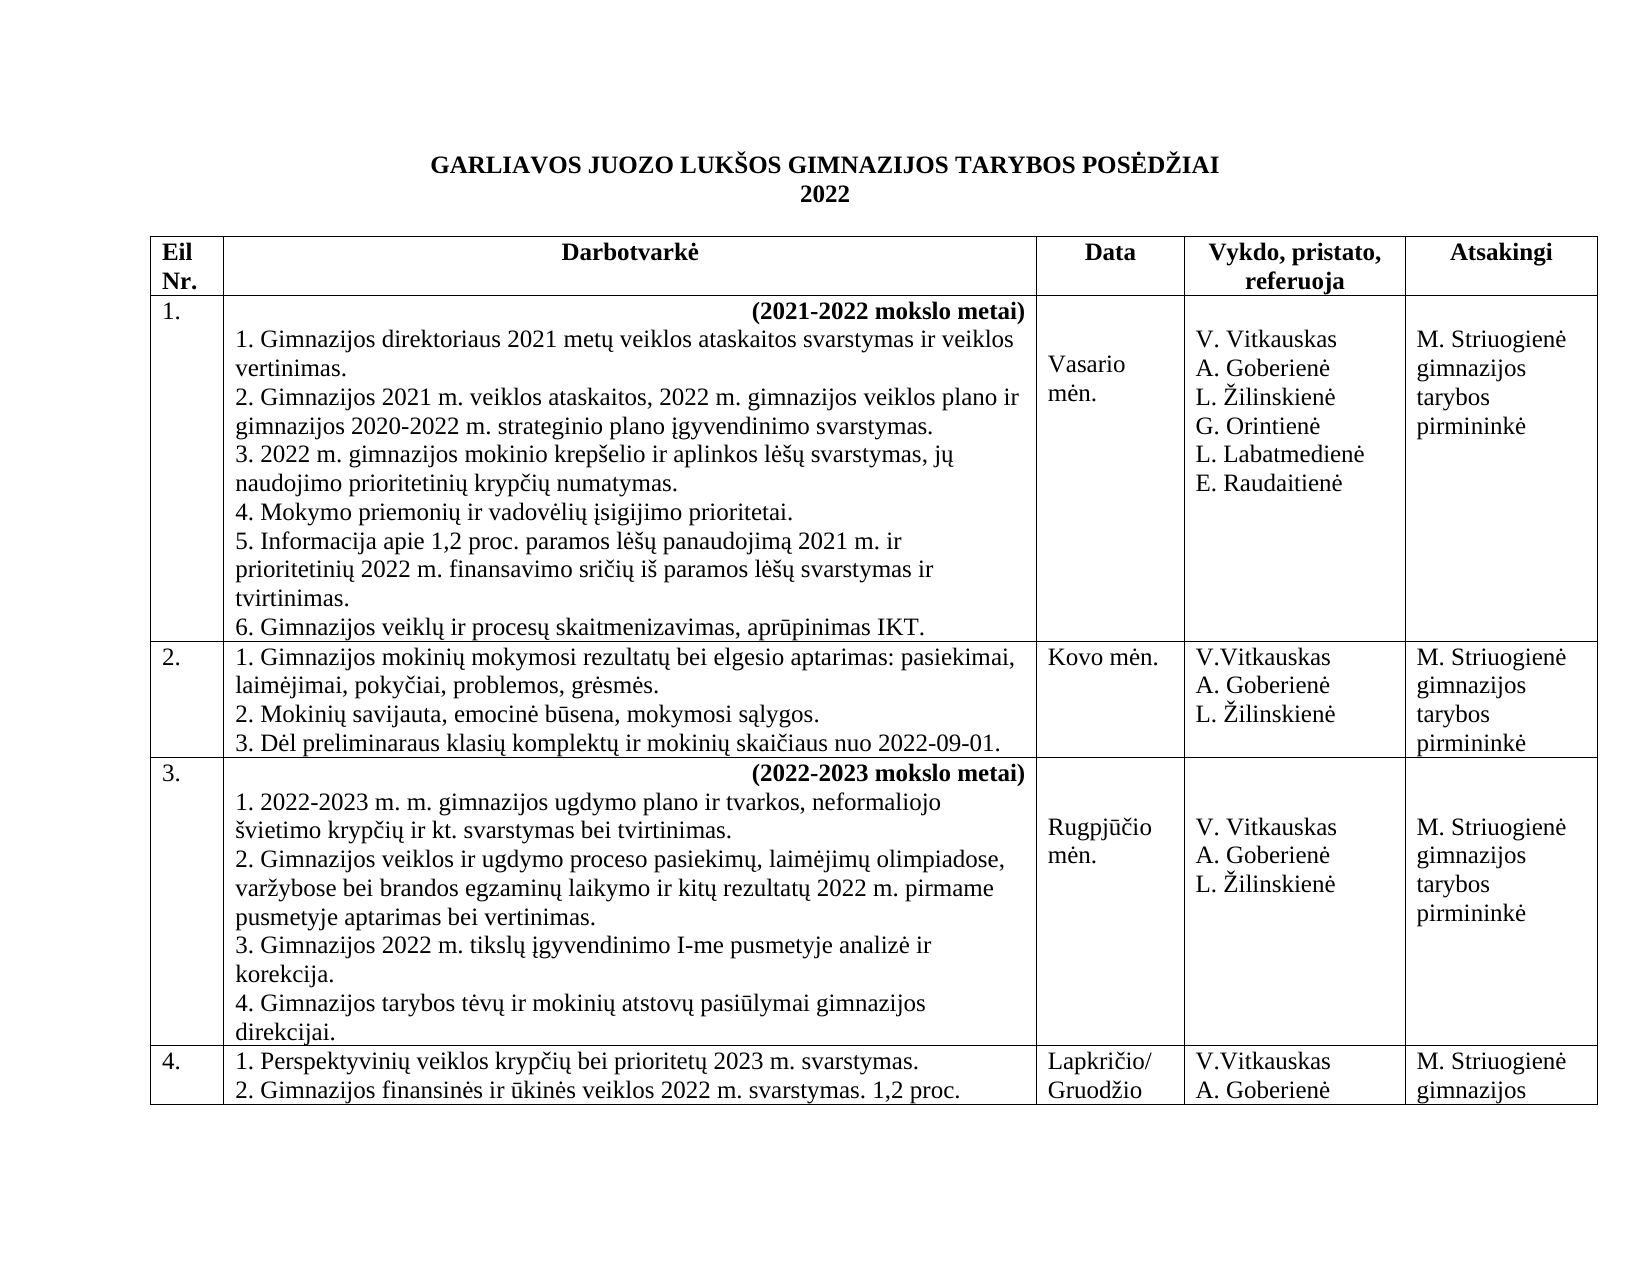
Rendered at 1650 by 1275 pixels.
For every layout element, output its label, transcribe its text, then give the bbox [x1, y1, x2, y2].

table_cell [1185, 1046, 1405, 1104]
table_header Darbotvarkė [224, 237, 1036, 295]
table_cell 2. [151, 642, 223, 757]
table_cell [1406, 1046, 1597, 1104]
table_cell 1. Gimnazijos mokinių mokymosi rezultatų bei elgesio aptarimas: pasiekimai, laimėjimai, pokyčiai, problemos, grėsmės. 2. Mokinių savijauta, emocinė būsena, mokymosi sąlygos. 3. Dėl preliminaraus klasių komplektų ir mokinių skaičiaus nuo 2022-09-01. [224, 642, 1036, 757]
table_cell V. Vitkauskas A. Goberienė L. Žilinskienė [1185, 758, 1405, 1045]
table_cell 4. [151, 1046, 223, 1104]
table_cell M. Striuogienė gimnazijos tarybos pirmininkė [1406, 758, 1597, 1045]
table_header Eil Nr. [151, 237, 223, 295]
table_cell (2022-2023 mokslo metai) 1. 2022-2023 m. m. gimnazijos ugdymo plano ir tvarkos, neformaliojo švietimo krypčių ir kt. svarstymas bei tvirtinimas. 2. Gimnazijos veiklos ir ugdymo proceso pasiekimų, laimėjimų olimpiadose, varžybose bei brandos egzaminų laikymo ir kitų rezultatų 2022 m. pirmame pusmetyje aptarimas bei vertinimas. 3. Gimnazijos 2022 m. tikslų įgyvendinimo I-me pusmetyje analizė ir korekcija. 4. Gimnazijos tarybos tėvų ir mokinių atstovų pasiūlymai gimnazijos direkcijai. [224, 758, 1036, 1045]
text GARLIAVOS JUOZO LUKŠOS GIMNAZIJOS TARYBOS POSĖDŽIAI [150, 150, 1500, 179]
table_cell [224, 1046, 1036, 1104]
table_header Vykdo, pristato, referuoja [1185, 237, 1405, 295]
table_cell V. Vitkauskas A. Goberienė L. Žilinskienė G. Orintienė L. Labatmedienė E. Raudaitienė [1185, 296, 1405, 641]
table_cell M. Striuogienė gimnazijos tarybos pirmininkė [1406, 296, 1597, 641]
table_cell 1. [151, 296, 223, 641]
table_cell (2021-2022 mokslo metai) 1. Gimnazijos direktoriaus 2021 metų veiklos ataskaitos svarstymas ir veiklos vertinimas. 2. Gimnazijos 2021 m. veiklos ataskaitos, 2022 m. gimnazijos veiklos plano ir gimnazijos 2020-2022 m. strateginio plano įgyvendinimo svarstymas. 3. 2022 m. gimnazijos mokinio krepšelio ir aplinkos lėšų svarstymas, jų naudojimo prioritetinių krypčių numatymas. 4. Mokymo priemonių ir vadovėlių įsigijimo prioritetai. 5. Informacija apie 1,2 proc. paramos lėšų panaudojimą 2021 m. ir prioritetinių 2022 m. finansavimo sričių iš paramos lėšų svarstymas ir tvirtinimas. 6. Gimnazijos veiklų ir procesų skaitmenizavimas, aprūpinimas IKT. [224, 296, 1036, 641]
table_header Data [1037, 237, 1184, 295]
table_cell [1037, 1046, 1184, 1104]
table_cell M. Striuogienė gimnazijos tarybos pirmininkė [1406, 642, 1597, 757]
table_cell Kovo mėn. [1037, 642, 1184, 757]
table_cell 3. [151, 758, 223, 1045]
table_cell Vasario mėn. [1037, 296, 1184, 641]
text 2022 [150, 179, 1500, 207]
table_cell Rugpjūčio mėn. [1037, 758, 1184, 1045]
table_header Atsakingi [1406, 237, 1597, 295]
table_cell V.Vitkauskas A. Goberienė L. Žilinskienė [1185, 642, 1405, 757]
